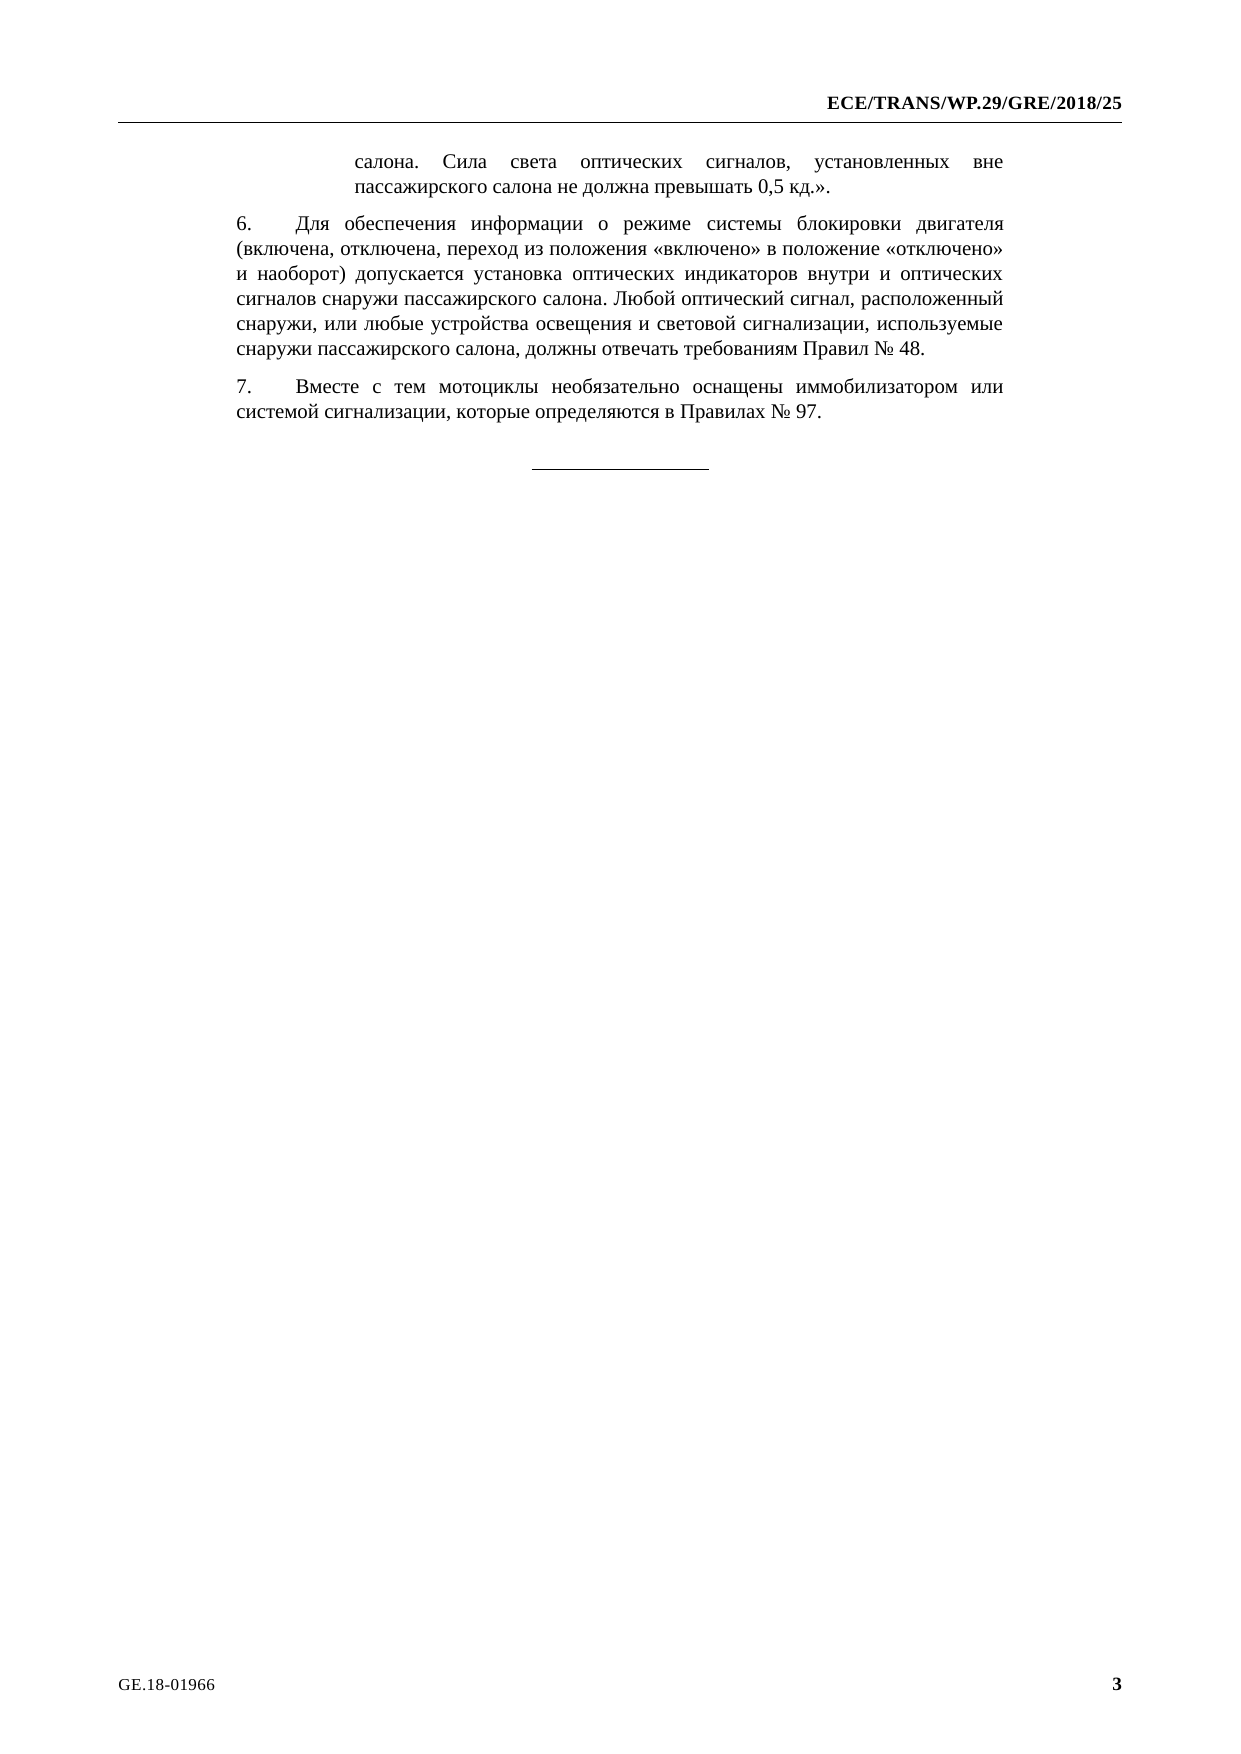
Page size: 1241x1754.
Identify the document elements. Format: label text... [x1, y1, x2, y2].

list 6. Для обеспечения информации о режиме системы блокировки двигателя (включена, отключена, переход из положения «включено» в положение «отключено» и наоборот) допускается установка оптических индикаторов внутри и оптических сигналов снаружи пассажирского салона. Любой оптический сигнал, расположенный снаружи, или любые устройства освещения и световой сигнализации, используемые снаружи пассажирского салона, должны отвечать требованиям Правил № 48. [236, 210, 1004, 360]
list 7. Вместе с тем мотоциклы необязательно оснащены иммобилизатором или системой сигнализации, которые определяются в Правилах № 97. [236, 373, 1004, 423]
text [236, 148, 1004, 198]
